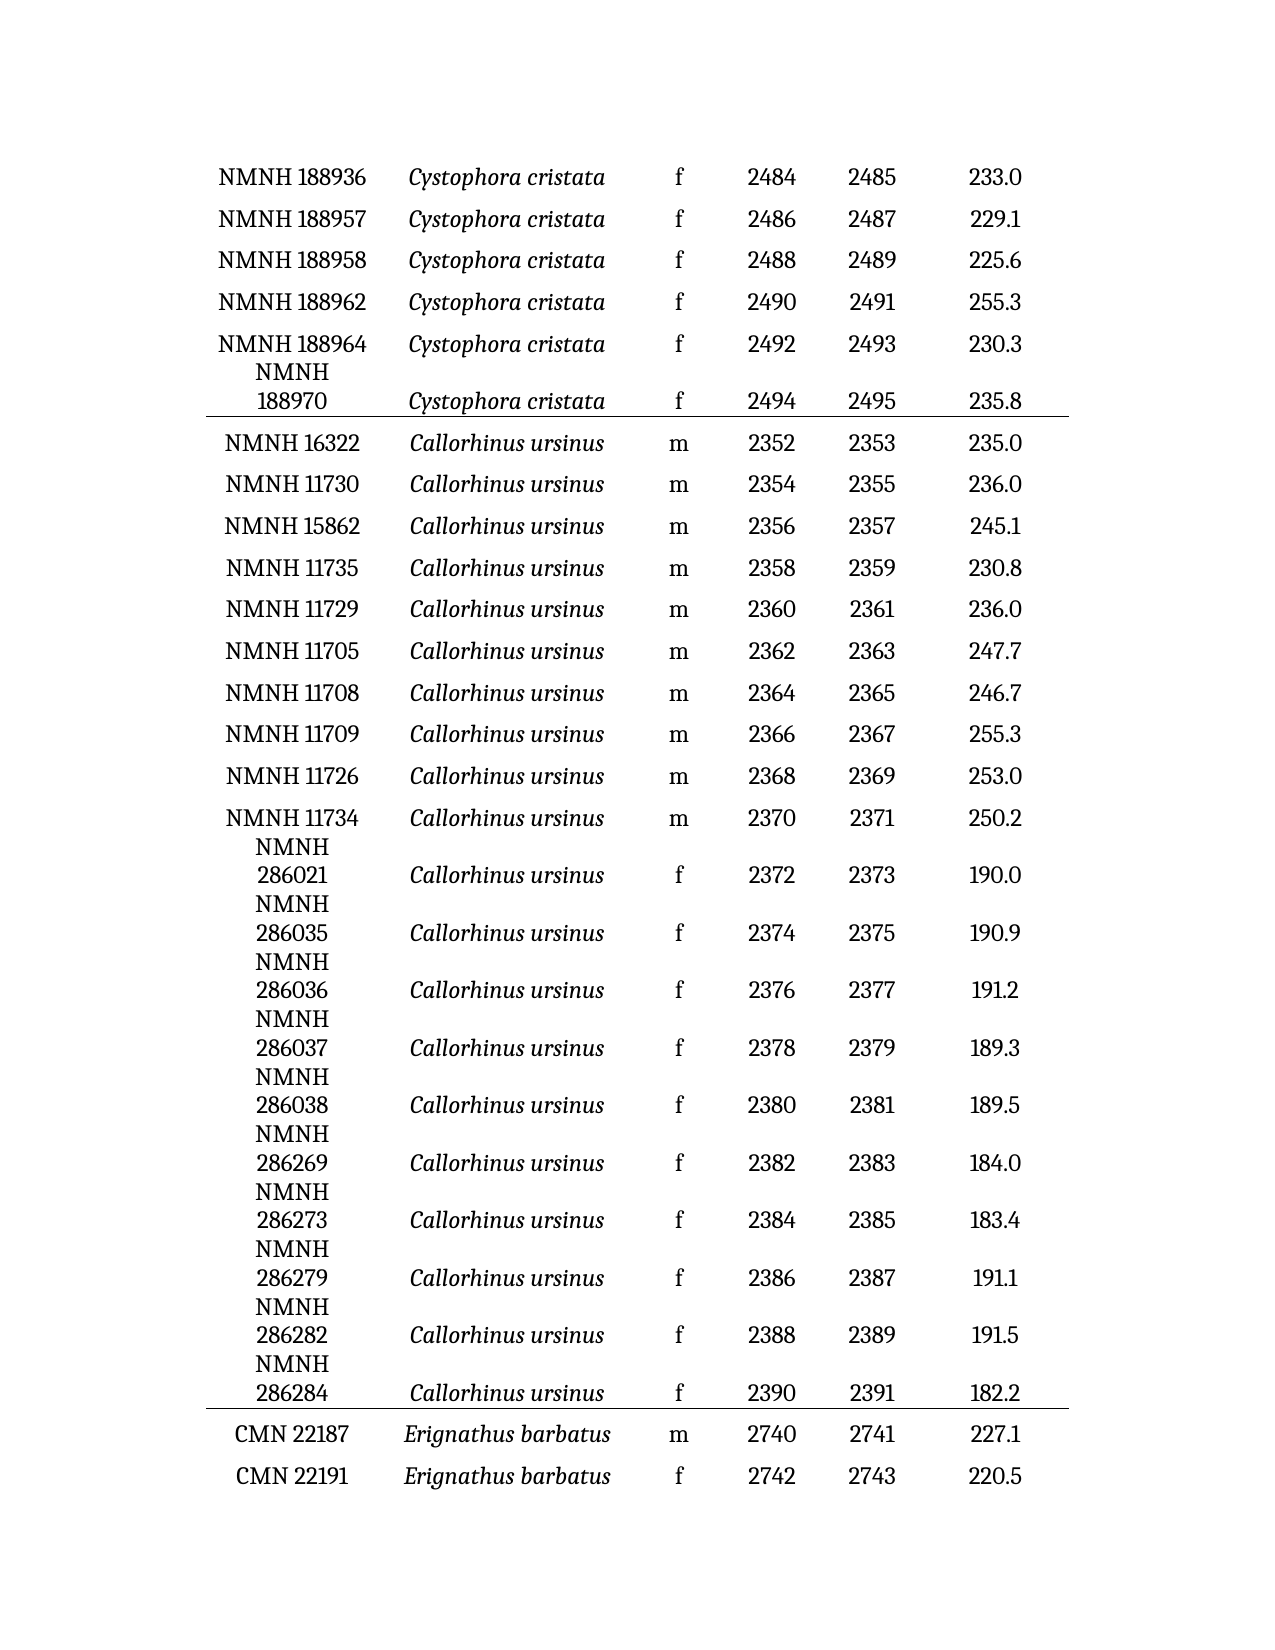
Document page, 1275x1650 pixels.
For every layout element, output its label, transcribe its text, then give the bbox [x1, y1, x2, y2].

table_cell 247.7 [922, 624, 1069, 666]
table_cell NMNH 188936 [206, 150, 378, 192]
table_cell m [636, 708, 721, 749]
table_cell 190.9 [922, 890, 1069, 947]
table_cell Callorhinus ursinus [378, 791, 636, 832]
table_cell 2486 [721, 192, 822, 233]
table_cell NMNH 11705 [206, 624, 378, 666]
table_cell 2740 [721, 1409, 822, 1449]
table_cell Callorhinus ursinus [378, 541, 636, 582]
table_cell Callorhinus ursinus [378, 708, 636, 749]
table_cell 2354 [721, 458, 822, 499]
table_cell f [636, 1120, 721, 1177]
table_cell 2488 [721, 233, 822, 275]
table_cell 2494 [721, 358, 822, 416]
table_cell Callorhinus ursinus [378, 1120, 636, 1177]
table_cell NMNH 188964 [206, 317, 378, 358]
table_cell NMNH 286282 [206, 1293, 378, 1350]
table_cell 2370 [721, 791, 822, 832]
table_cell f [636, 150, 721, 192]
table_cell 236.0 [922, 458, 1069, 499]
table_cell Callorhinus ursinus [378, 458, 636, 499]
table_cell f [636, 948, 721, 1005]
table_cell m [636, 1409, 721, 1449]
table_cell m [636, 458, 721, 499]
table_cell m [636, 791, 721, 832]
table_cell 2385 [822, 1178, 922, 1235]
table_cell NMNH 286273 [206, 1178, 378, 1235]
table_cell 2365 [822, 666, 922, 707]
table_cell 2357 [822, 499, 922, 541]
table_cell Callorhinus ursinus [378, 1063, 636, 1120]
table_cell f [636, 1063, 721, 1120]
table_cell 2359 [822, 541, 922, 582]
table_cell 2743 [822, 1449, 922, 1491]
table_cell NMNH 286036 [206, 948, 378, 1005]
table_cell 2493 [822, 317, 922, 358]
table_cell Callorhinus ursinus [378, 890, 636, 947]
table_cell NMNH 11734 [206, 791, 378, 832]
table_cell 191.5 [922, 1293, 1069, 1350]
table_cell Callorhinus ursinus [378, 948, 636, 1005]
table_cell f [636, 1005, 721, 1062]
table_cell NMNH 188957 [206, 192, 378, 233]
table_cell NMNH 11708 [206, 666, 378, 707]
table_cell 220.5 [922, 1449, 1069, 1491]
table_cell 255.3 [922, 708, 1069, 749]
table_cell Callorhinus ursinus [378, 666, 636, 707]
table_cell 245.1 [922, 499, 1069, 541]
table_cell 2741 [822, 1409, 922, 1449]
table_cell m [636, 624, 721, 666]
table_cell Cystophora cristata [378, 192, 636, 233]
table_cell 2489 [822, 233, 922, 275]
table_cell f [636, 317, 721, 358]
table_cell 2364 [721, 666, 822, 707]
table_cell 2367 [822, 708, 922, 749]
table_cell NMNH 11726 [206, 749, 378, 791]
table_cell m [636, 541, 721, 582]
table_cell 235.8 [922, 358, 1069, 416]
table_cell 2390 [721, 1350, 822, 1407]
table_cell Cystophora cristata [378, 150, 636, 192]
table_cell 2389 [822, 1293, 922, 1350]
table_cell Cystophora cristata [378, 275, 636, 317]
table_cell Callorhinus ursinus [378, 624, 636, 666]
table_cell 255.3 [922, 275, 1069, 317]
table_cell 190.0 [922, 833, 1069, 890]
table_cell Callorhinus ursinus [378, 583, 636, 624]
table_cell NMNH 286035 [206, 890, 378, 947]
table_cell 229.1 [922, 192, 1069, 233]
table_cell 2484 [721, 150, 822, 192]
table_cell Callorhinus ursinus [378, 833, 636, 890]
table_cell f [636, 890, 721, 947]
table_cell 2490 [721, 275, 822, 317]
table_cell Callorhinus ursinus [378, 499, 636, 541]
table_cell 2361 [822, 583, 922, 624]
table_cell 2388 [721, 1293, 822, 1350]
table_cell 2487 [822, 192, 922, 233]
table_cell NMNH 286038 [206, 1063, 378, 1120]
table_cell 2362 [721, 624, 822, 666]
table_cell Cystophora cristata [378, 358, 636, 416]
table_cell 189.3 [922, 1005, 1069, 1062]
table_cell Callorhinus ursinus [378, 1235, 636, 1292]
table_cell 2356 [721, 499, 822, 541]
table_cell 2382 [721, 1120, 822, 1177]
table_cell f [636, 358, 721, 416]
table_cell 2383 [822, 1120, 922, 1177]
table_cell 236.0 [922, 583, 1069, 624]
table_cell Callorhinus ursinus [378, 1350, 636, 1407]
table_cell NMNH 188958 [206, 233, 378, 275]
table_cell 2353 [822, 417, 922, 457]
table_cell f [636, 1449, 721, 1491]
table_cell 250.2 [922, 791, 1069, 832]
table_cell NMNH 286284 [206, 1350, 378, 1407]
table_cell 2381 [822, 1063, 922, 1120]
table_cell Callorhinus ursinus [378, 1293, 636, 1350]
table_cell 2491 [822, 275, 922, 317]
table_cell 2371 [822, 791, 922, 832]
table_cell NMNH 11729 [206, 583, 378, 624]
table_cell 2368 [721, 749, 822, 791]
table_cell NMNH 11735 [206, 541, 378, 582]
table_cell NMNH 188970 [206, 358, 378, 416]
table_cell m [636, 749, 721, 791]
table_cell 2378 [721, 1005, 822, 1062]
table_cell CMN 22187 [206, 1409, 378, 1449]
table_cell 2366 [721, 708, 822, 749]
table_cell 246.7 [922, 666, 1069, 707]
table_cell 191.2 [922, 948, 1069, 1005]
table_cell 2495 [822, 358, 922, 416]
table_cell 2380 [721, 1063, 822, 1120]
table_cell Callorhinus ursinus [378, 1005, 636, 1062]
table_cell 225.6 [922, 233, 1069, 275]
table_cell 182.2 [922, 1350, 1069, 1407]
table_cell m [636, 666, 721, 707]
table_cell 2386 [721, 1235, 822, 1292]
table_cell 227.1 [922, 1409, 1069, 1449]
table_cell NMNH 286279 [206, 1235, 378, 1292]
table_cell 2374 [721, 890, 822, 947]
table_cell 2742 [721, 1449, 822, 1491]
table_cell 2485 [822, 150, 922, 192]
table_cell 2360 [721, 583, 822, 624]
table_cell m [636, 417, 721, 457]
table_cell 2377 [822, 948, 922, 1005]
table_cell 191.1 [922, 1235, 1069, 1292]
table_cell 2369 [822, 749, 922, 791]
table_cell f [636, 192, 721, 233]
table_cell f [636, 275, 721, 317]
table_cell 2358 [721, 541, 822, 582]
table_cell NMNH 286269 [206, 1120, 378, 1177]
table_cell NMNH 188962 [206, 275, 378, 317]
table_cell 183.4 [922, 1178, 1069, 1235]
table_cell Erignathus barbatus [378, 1409, 636, 1449]
table_cell m [636, 583, 721, 624]
table_cell 2372 [721, 833, 822, 890]
table_cell Cystophora cristata [378, 233, 636, 275]
table_cell f [636, 1178, 721, 1235]
table_cell 2355 [822, 458, 922, 499]
table_cell NMNH 15862 [206, 499, 378, 541]
table_cell Callorhinus ursinus [378, 749, 636, 791]
table_cell 235.0 [922, 417, 1069, 457]
table_cell 2373 [822, 833, 922, 890]
table_cell NMNH 16322 [206, 417, 378, 457]
table_cell NMNH 11709 [206, 708, 378, 749]
table_cell 184.0 [922, 1120, 1069, 1177]
table_cell 2352 [721, 417, 822, 457]
table_cell f [636, 1235, 721, 1292]
table_cell 2363 [822, 624, 922, 666]
table_cell 2384 [721, 1178, 822, 1235]
table_cell f [636, 1350, 721, 1407]
table_cell 2387 [822, 1235, 922, 1292]
table_cell NMNH 286037 [206, 1005, 378, 1062]
table_cell Erignathus barbatus [378, 1449, 636, 1491]
table_cell NMNH 286021 [206, 833, 378, 890]
table_cell NMNH 11730 [206, 458, 378, 499]
table_cell 2391 [822, 1350, 922, 1407]
table_cell Callorhinus ursinus [378, 417, 636, 457]
table_cell 230.3 [922, 317, 1069, 358]
table_cell 2379 [822, 1005, 922, 1062]
table_cell 2492 [721, 317, 822, 358]
table_cell 233.0 [922, 150, 1069, 192]
table_cell Callorhinus ursinus [378, 1178, 636, 1235]
table_cell 253.0 [922, 749, 1069, 791]
table_cell 2376 [721, 948, 822, 1005]
table_cell Cystophora cristata [378, 317, 636, 358]
table_cell CMN 22191 [206, 1449, 378, 1491]
table_cell f [636, 833, 721, 890]
table_cell m [636, 499, 721, 541]
table_cell 2375 [822, 890, 922, 947]
table_cell f [636, 1293, 721, 1350]
table_cell 230.8 [922, 541, 1069, 582]
table_cell 189.5 [922, 1063, 1069, 1120]
table_cell f [636, 233, 721, 275]
